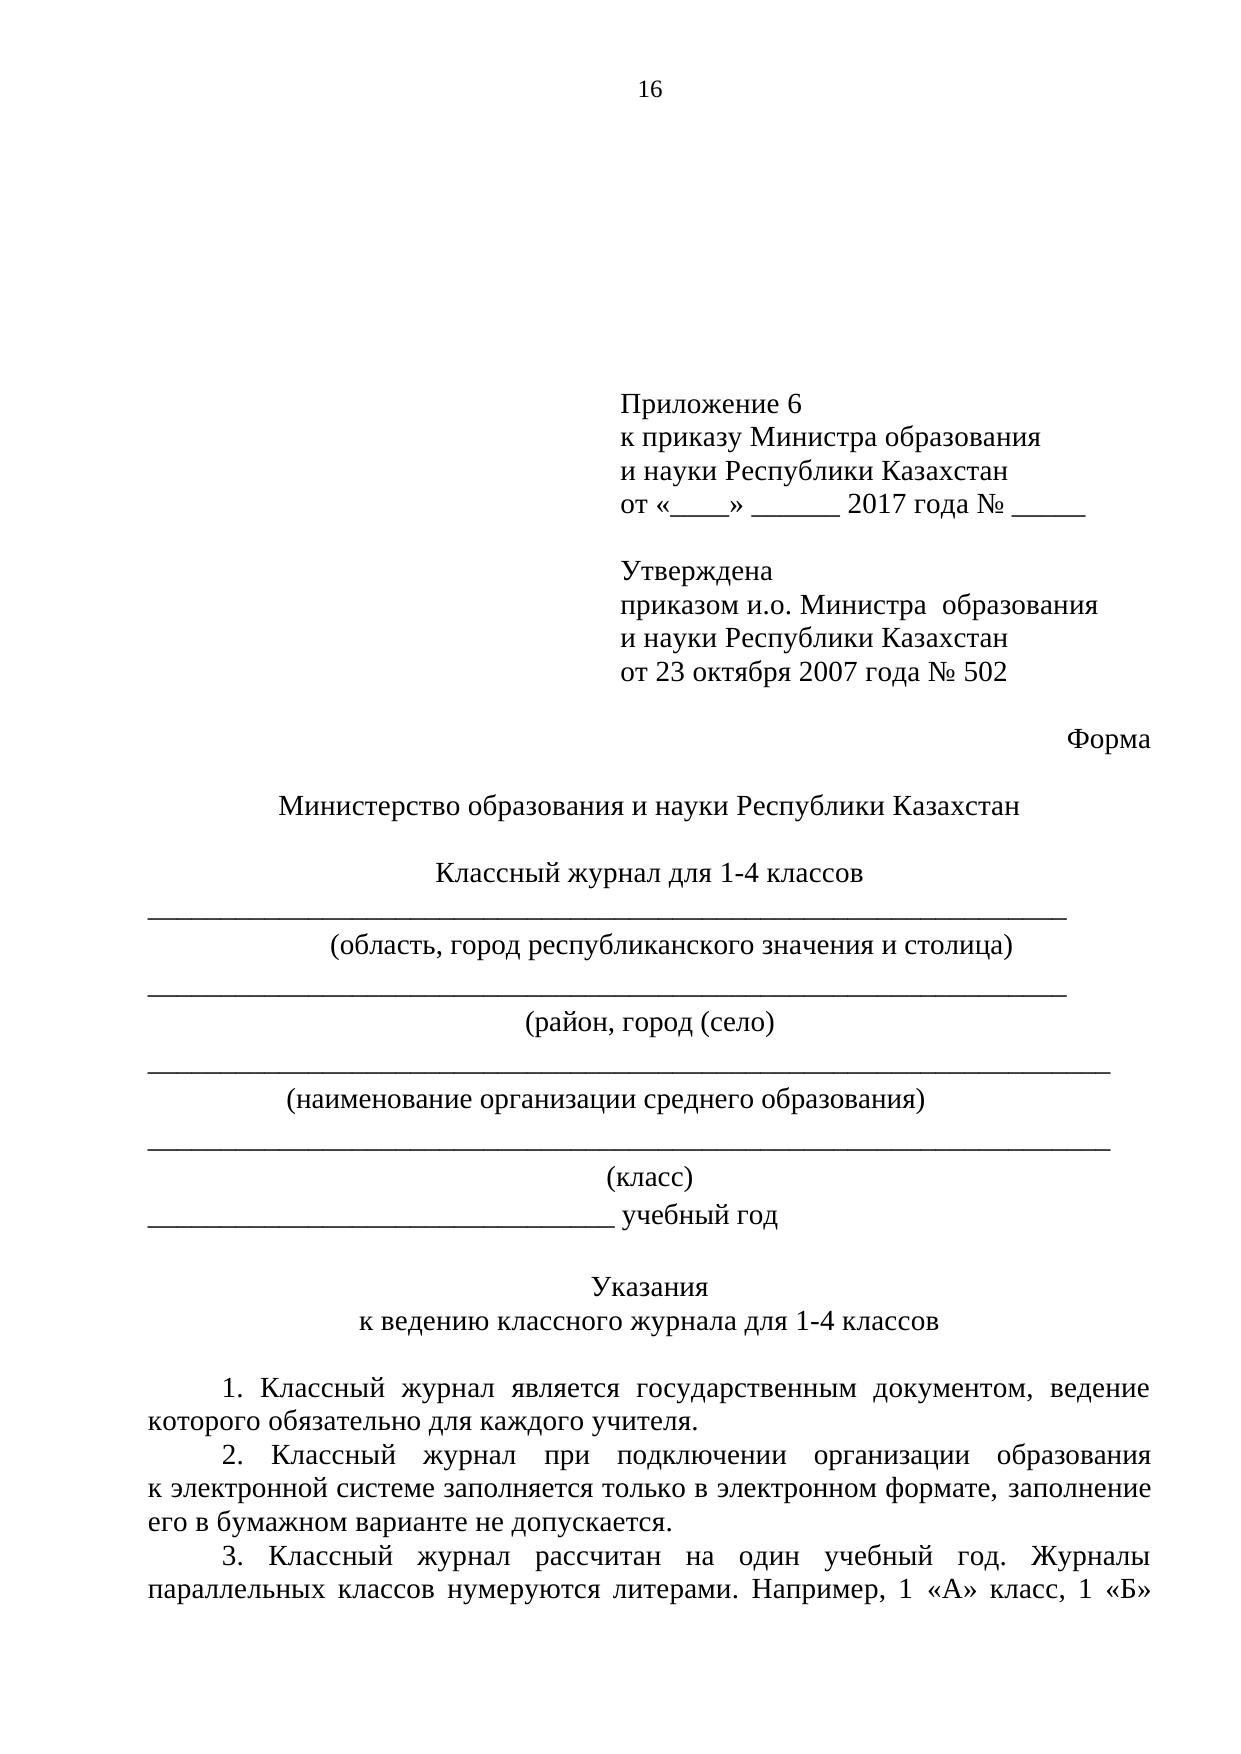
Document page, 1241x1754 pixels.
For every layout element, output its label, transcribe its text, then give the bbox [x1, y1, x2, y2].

text и науки Республики Казахстан [620, 453, 1152, 486]
text 1. Классный журнал является государственным документом, ведение которого обязательно для каждого учителя. [148, 1370, 1152, 1437]
text ________________________________ учебный год [148, 1197, 1152, 1231]
text (область, город республиканского значения и столица) [148, 927, 1152, 961]
text __________________________________________________________________ (класс) [148, 1120, 1152, 1192]
text к приказу Министра образования [620, 419, 1152, 453]
text и науки Республики Казахстан [620, 621, 1152, 654]
text Приложение 6 [620, 386, 1152, 419]
text __________________________________________________________________ (наименование организации среднего образования) [148, 1043, 1152, 1115]
text 2. Классный журнал при подключении организации образования к электронной системе заполняется только в электронном формате, заполнение его в бумажном варианте не допускается. [148, 1437, 1152, 1538]
text _______________________________________________________________ [148, 889, 1152, 922]
text от «____» ______ 2017 года № _____ [620, 486, 1152, 520]
text Классный журнал для 1-4 классов [148, 855, 1152, 889]
text Министерство образования и науки Республики Казахстан [148, 788, 1152, 822]
text Утверждена приказом и.о. Министра образования [620, 553, 1152, 621]
text _______________________________________________________________ [148, 966, 1152, 999]
text Форма [148, 721, 1152, 755]
text Указания к ведению классного журнала для 1-4 классов [148, 1269, 1152, 1336]
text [148, 1538, 1152, 1605]
text от 23 октября 2007 года № 502 [620, 654, 1152, 688]
text (район, город (село) [148, 1004, 1152, 1038]
